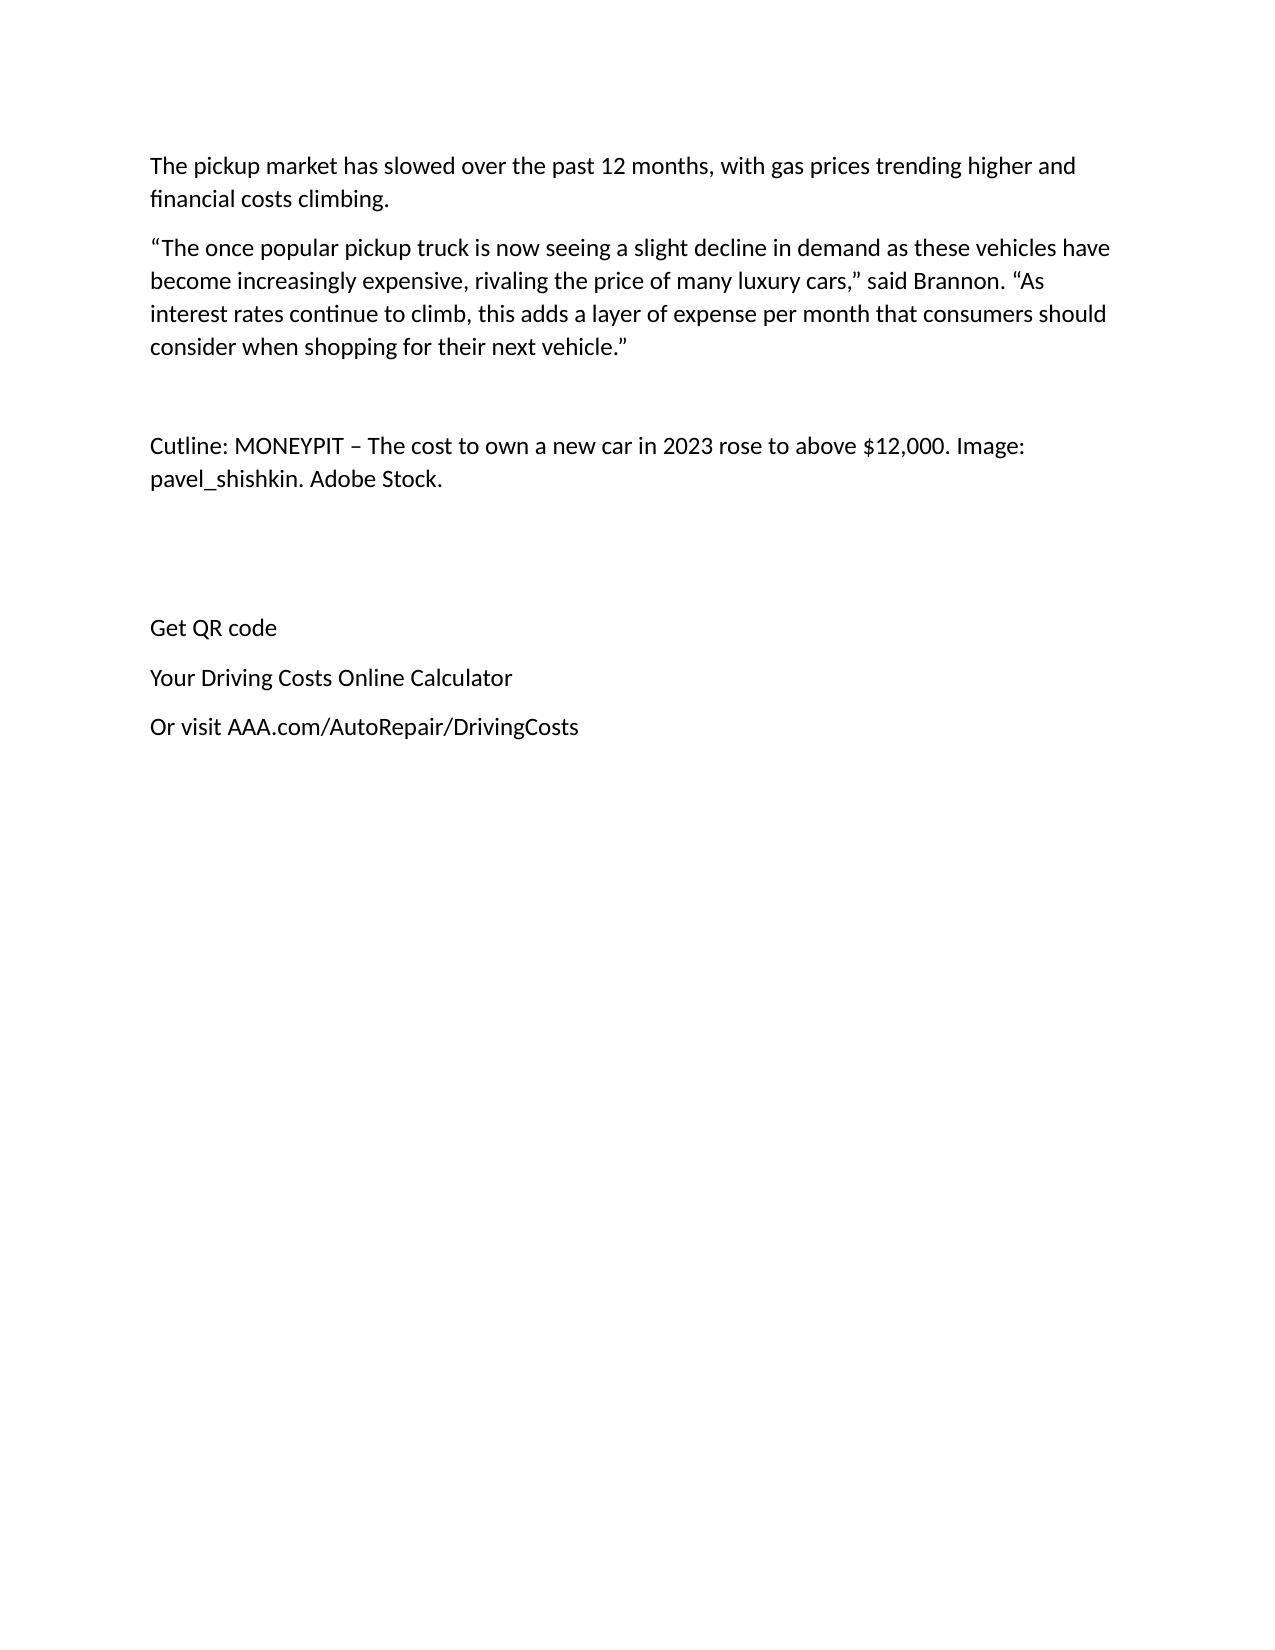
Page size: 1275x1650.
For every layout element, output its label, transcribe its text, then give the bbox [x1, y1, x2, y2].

text “The once popular pickup truck is now seeing a slight decline in demand as these vehicles have become increasingly expensive, rivaling the price of many luxury cars,” said Brannon. “As interest rates continue to climb, this adds a layer of expense per month that consumers should consider when shopping for their next vehicle.” [150, 232, 1125, 362]
text Your Driving Costs Online Calculator [150, 662, 1125, 692]
text Cutline: MONEYPIT – The cost to own a new car in 2023 rose to above $12,000. Image: pavel_shishkin. Adobe Stock. [150, 430, 1125, 494]
text The pickup market has slowed over the past 12 months, with gas prices trending higher and financial costs climbing. [150, 150, 1125, 213]
text Or visit AAA.com/AutoRepair/DrivingCosts [150, 711, 1125, 742]
text Get QR code [150, 612, 1125, 643]
